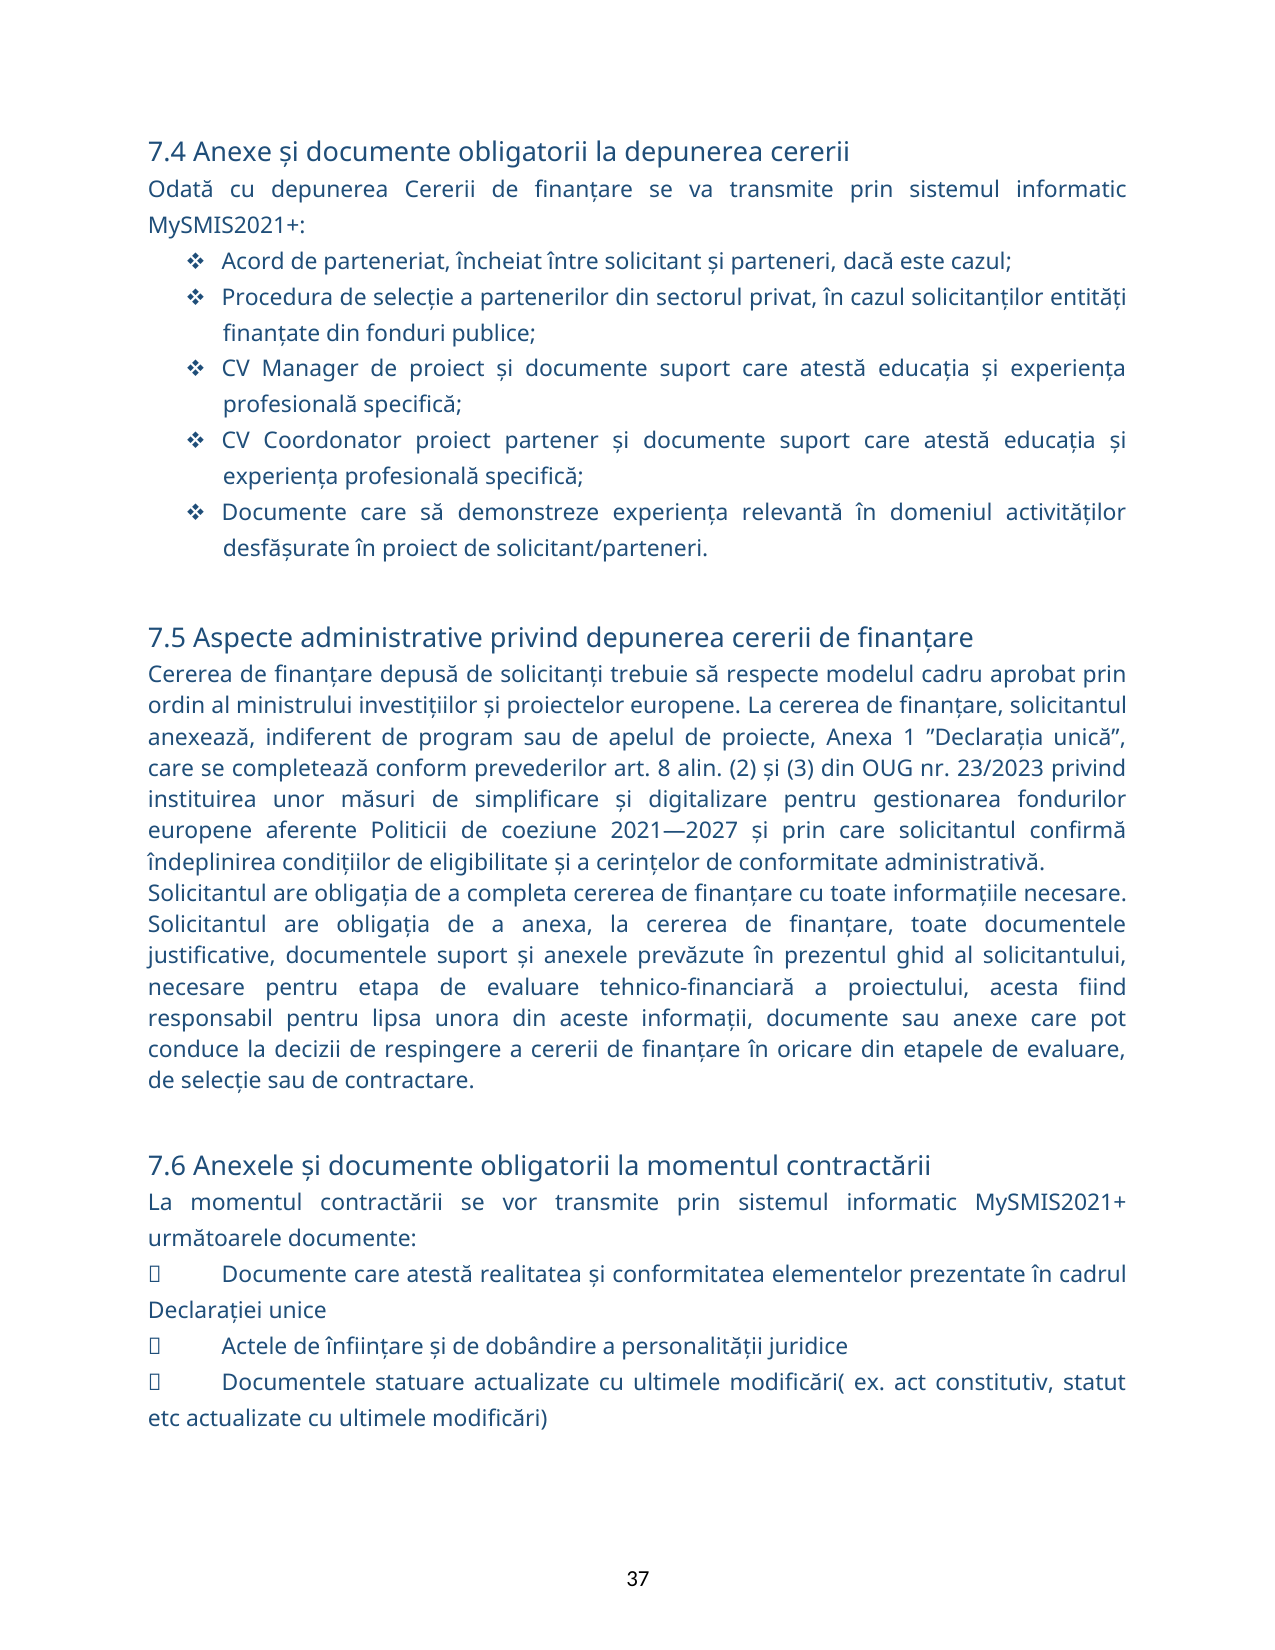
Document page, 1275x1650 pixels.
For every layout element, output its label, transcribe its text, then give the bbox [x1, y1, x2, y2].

text  Documente care atestă realitatea și conformitatea elementelor prezentate în cadrul Declarației unice [148, 1258, 1127, 1325]
list CV Manager de proiect și documente suport care atestă educația și experiența profesională specifică; [185, 352, 1127, 419]
text La momentul contractării se vor transmite prin sistemul informatic MySMIS2021+ următoarele documente: [148, 1186, 1127, 1253]
list Documente care să demonstreze experiența relevantă în domeniul activităților desfășurate în proiect de solicitant/parteneri. [185, 496, 1127, 563]
text  Documentele statuare actualizate cu ultimele modificări( ex. act constitutiv, statut etc actualizate cu ultimele modificări) [148, 1366, 1127, 1433]
text Cererea de finanțare depusă de solicitanți trebuie să respecte modelul cadru aprobat prin ordin al ministrului investițiilor și proiectelor europene. La cererea de finanțare, solicitantul anexează, indiferent de program sau de apelul de proiecte, Anexa 1 ”Declarația unică”, care se completează conform prevederilor art. 8 alin. (2) și (3) din OUG nr. 23/2023 privind instituirea unor măsuri de simplificare și digitalizare pentru gestionarea fondurilor europene aferente Politicii de coeziune 2021—2027 și prin care solicitantul confirmă îndeplinirea condițiilor de eligibilitate și a cerințelor de conformitate administrativă. [148, 658, 1127, 877]
subtitle 7.6 Anexele și documente obligatorii la momentul contractării [148, 1146, 1127, 1183]
text Odată cu depunerea Cererii de finanțare se va transmite prin sistemul informatic MySMIS2021+: [148, 173, 1127, 240]
text  Actele de înființare și de dobândire a personalității juridice [148, 1330, 1127, 1361]
subtitle 7.5 Aspecte administrative privind depunerea cererii de finanțare [148, 618, 1127, 655]
list Acord de parteneriat, încheiat între solicitant și parteneri, dacă este cazul; [185, 244, 1127, 276]
list Procedura de selecție a partenerilor din sectorul privat, în cazul solicitanților entități finanțate din fonduri publice; [185, 281, 1127, 348]
subtitle 7.4 Anexe și documente obligatorii la depunerea cererii [148, 133, 1127, 170]
text Solicitantul are obligația de a completa cererea de finanțare cu toate informațiile necesare. Solicitantul are obligația de a anexa, la cererea de finanțare, toate documentele justificative, documentele suport și anexele prevăzute în prezentul ghid al solicitantului, necesare pentru etapa de evaluare tehnico-financiară a proiectului, acesta fiind responsabil pentru lipsa unora din aceste informații, documente sau anexe care pot conduce la decizii de respingere a cererii de finanțare în oricare din etapele de evaluare, de selecție sau de contractare. [148, 877, 1127, 1096]
list CV Coordonator proiect partener și documente suport care atestă educația și experiența profesională specifică; [185, 424, 1127, 491]
